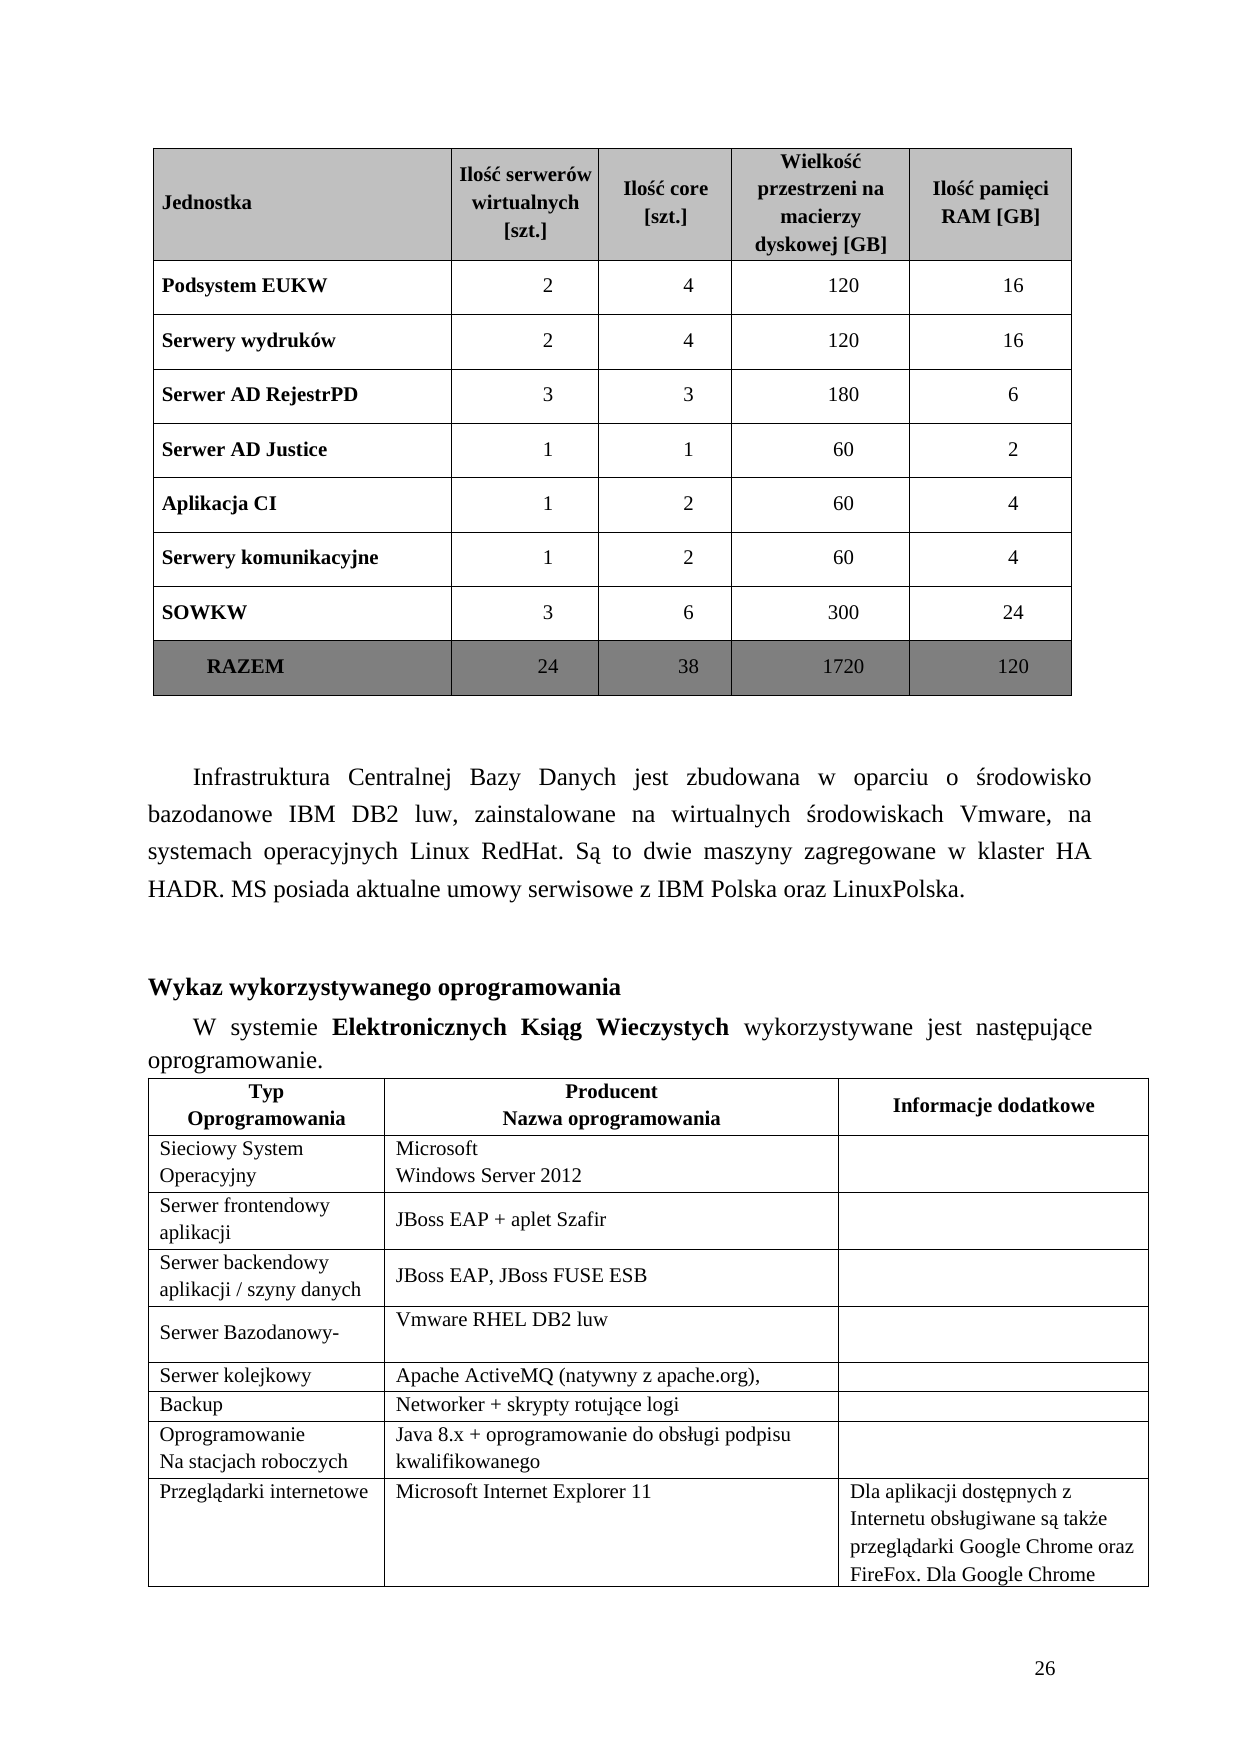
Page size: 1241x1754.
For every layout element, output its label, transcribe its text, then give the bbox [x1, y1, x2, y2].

table_cell Przeglądarki internetowe [149, 1479, 384, 1586]
table_cell 120 [732, 261, 909, 314]
text W systemie Elektronicznych Ksiąg Wieczystych wykorzystywane jest następujące oprogramowanie. [148, 1012, 1093, 1073]
table_cell 1720 [732, 641, 909, 695]
table_cell 16 [910, 261, 1071, 314]
table_cell 2 [452, 315, 598, 368]
table_cell [839, 1193, 1148, 1249]
table_cell Serwery wydruków [154, 315, 451, 368]
table_cell RAZEM [154, 641, 451, 695]
table_cell [839, 1392, 1148, 1421]
table_cell 2 [910, 424, 1071, 477]
table_cell 6 [599, 587, 731, 640]
table_cell 38 [599, 641, 731, 695]
table_cell 4 [910, 478, 1071, 532]
table_cell 4 [599, 315, 731, 368]
table_header Jednostka [154, 149, 451, 260]
text Infrastruktura Centralnej Bazy Danych jest zbudowana w oparciu o środowisko bazodanowe IBM DB2 luw, zainstalowane na wirtualnych środowiskach Vmware, na systemach operacyjnych Linux RedHat. Są to dwie maszyny zagregowane w klaster HA HADR. MS posiada aktualne umowy serwisowe z IBM Polska oraz LinuxPolska. [148, 762, 1093, 902]
table_cell Serwer Bazodanowy- [149, 1307, 384, 1362]
table_cell 3 [599, 370, 731, 423]
table_cell 24 [910, 587, 1071, 640]
table_header Producent Nazwa oprogramowania [385, 1079, 838, 1135]
table_cell 60 [732, 424, 909, 477]
table_cell [839, 1422, 1148, 1478]
table_cell Serwer AD RejestrPD [154, 370, 451, 423]
table_cell 4 [599, 261, 731, 314]
table_cell Microsoft Internet Explorer 11 [385, 1479, 838, 1586]
table_cell 300 [732, 587, 909, 640]
table_cell 2 [452, 261, 598, 314]
table_cell Serwer kolejkowy [149, 1363, 384, 1391]
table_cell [839, 1479, 1148, 1586]
table_cell 6 [910, 370, 1071, 423]
table_cell Apache ActiveMQ (natywny z apache.org), [385, 1363, 838, 1391]
table_cell Serwer frontendowy aplikacji [149, 1193, 384, 1249]
table_cell Podsystem EUKW [154, 261, 451, 314]
table_cell 24 [452, 641, 598, 695]
table_cell Java 8.x + oprogramowanie do obsługi podpisu kwalifikowanego [385, 1422, 838, 1478]
table_cell 16 [910, 315, 1071, 368]
table_cell [839, 1307, 1148, 1362]
table_cell Backup [149, 1392, 384, 1421]
table_cell 180 [732, 370, 909, 423]
table_cell Sieciowy System Operacyjny [149, 1136, 384, 1192]
table_cell JBoss EAP + aplet Szafir [385, 1193, 838, 1249]
table_cell 1 [452, 424, 598, 477]
table_cell Oprogramowanie Na stacjach roboczych [149, 1422, 384, 1478]
table_cell 3 [452, 587, 598, 640]
table_cell 1 [452, 533, 598, 586]
table_cell 1 [452, 478, 598, 532]
table_cell [839, 1136, 1148, 1192]
list Wykaz wykorzystywanego oprogramowania [148, 972, 1093, 1001]
table_cell 120 [910, 641, 1071, 695]
table_cell [839, 1250, 1148, 1306]
table_cell 2 [599, 478, 731, 532]
table_cell Aplikacja CI [154, 478, 451, 532]
table_cell Serwery komunikacyjne [154, 533, 451, 586]
table_cell [839, 1363, 1148, 1391]
table_cell Serwer backendowy aplikacji / szyny danych [149, 1250, 384, 1306]
table_cell SOWKW [154, 587, 451, 640]
table_header Ilość core [szt.] [599, 149, 731, 260]
table_cell JBoss EAP, JBoss FUSE ESB [385, 1250, 838, 1306]
table_cell 60 [732, 533, 909, 586]
table_cell 120 [732, 315, 909, 368]
table_cell Microsoft Windows Server 2012 [385, 1136, 838, 1192]
table_cell Vmware RHEL DB2 luw [385, 1307, 838, 1362]
table_cell Serwer AD Justice [154, 424, 451, 477]
table_cell 4 [910, 533, 1071, 586]
table_cell 2 [599, 533, 731, 586]
table_cell Networker + skrypty rotujące logi [385, 1392, 838, 1421]
table_header Ilość serwerów wirtualnych [szt.] [452, 149, 598, 260]
table_cell 60 [732, 478, 909, 532]
table_cell 1 [599, 424, 731, 477]
table_header Typ Oprogramowania [149, 1079, 384, 1135]
table_header Wielkość przestrzeni na macierzy dyskowej [GB] [732, 149, 909, 260]
table_header Ilość pamięci RAM [GB] [910, 149, 1071, 260]
table_header Informacje dodatkowe [839, 1079, 1148, 1135]
table_cell 3 [452, 370, 598, 423]
